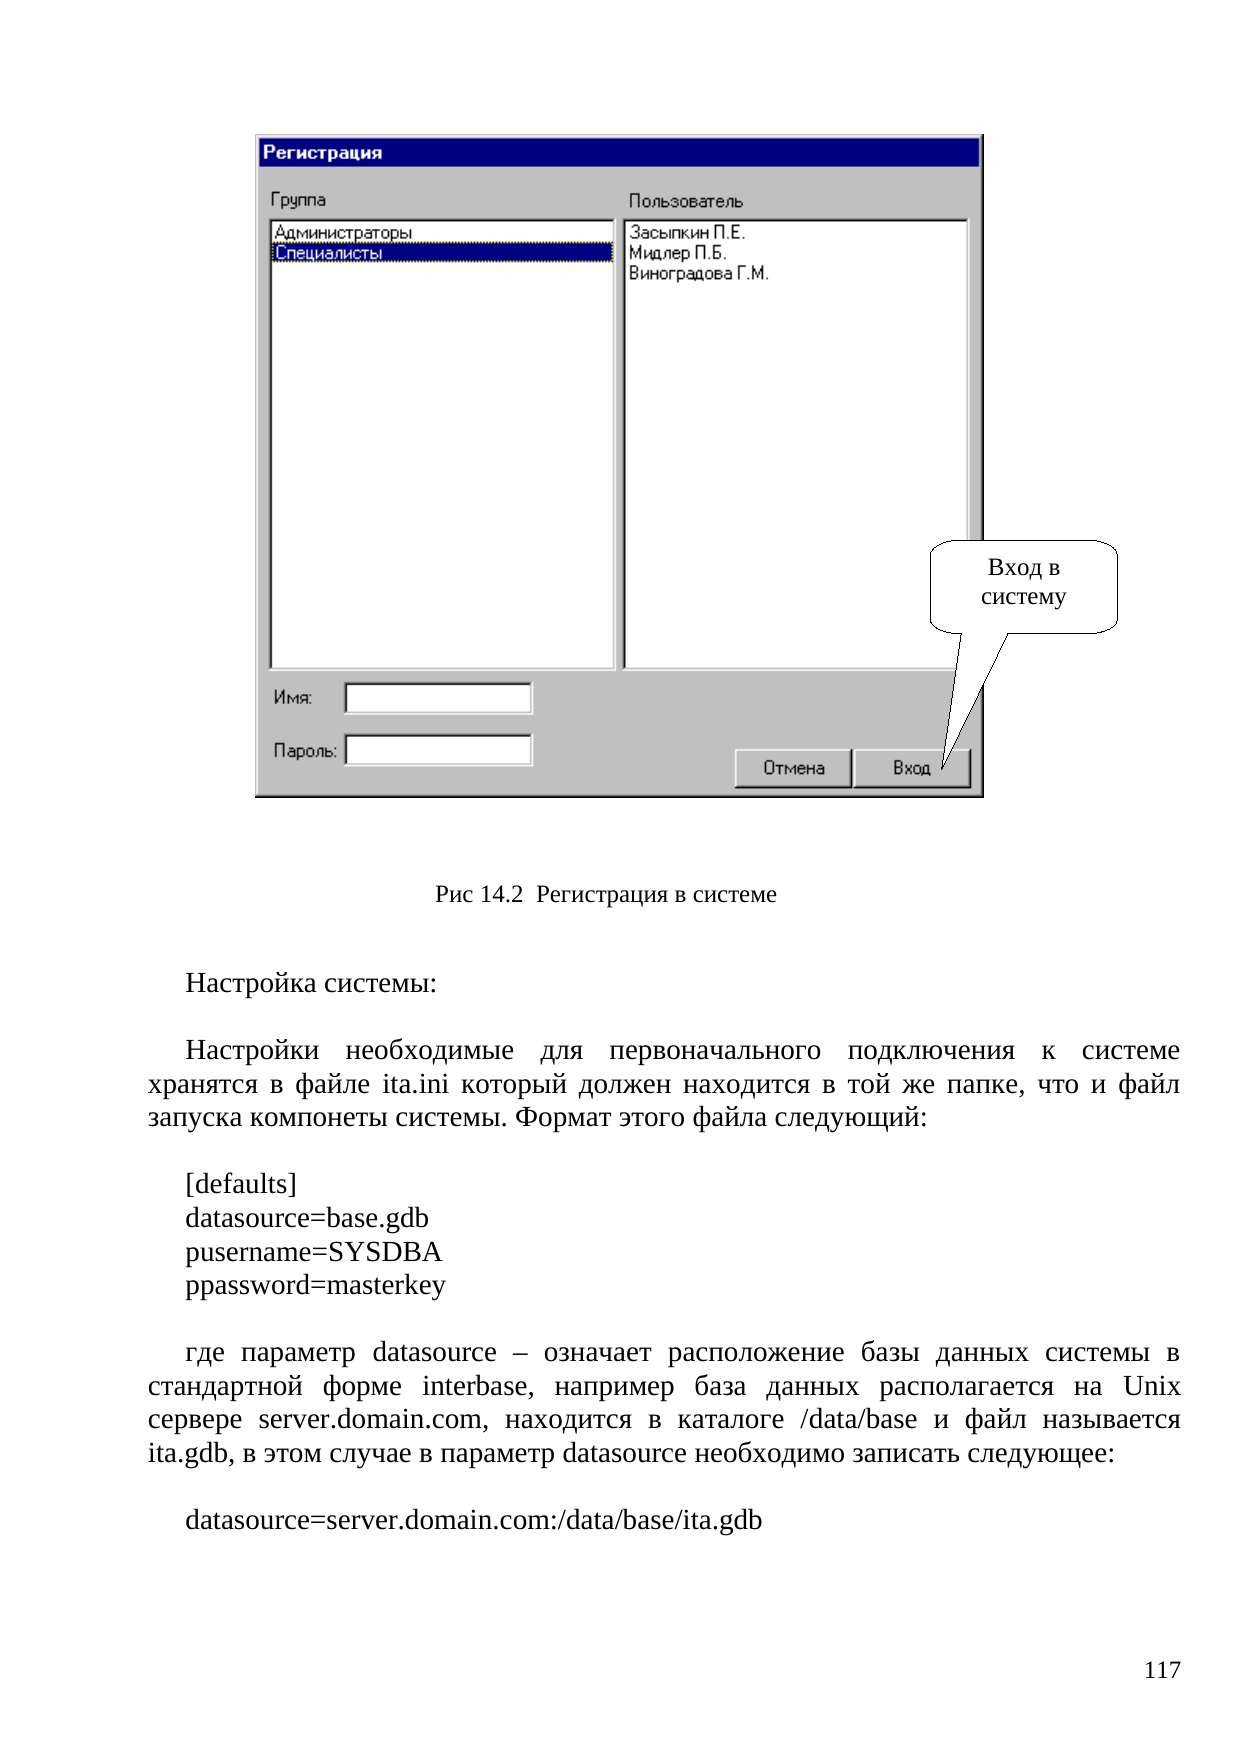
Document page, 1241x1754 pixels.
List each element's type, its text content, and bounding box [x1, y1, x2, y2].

text где параметр datasource – означает расположение базы данных системы в стандартной форме interbase, например база данных располагается на Unix сервере server.domain.com, находится в каталоге /data/base и файл называется ita.gdb, в этом случае в параметр datasource необходимо записать следующее: [148, 1334, 1181, 1468]
text Настройка системы: [148, 965, 1181, 999]
text [defaults] [148, 1167, 1181, 1200]
text pusername=SYSDBA [148, 1234, 1181, 1267]
text ppassword=masterkey [148, 1267, 1181, 1301]
text datasource=server.domain.com:/data/base/ita.gdb [148, 1502, 1181, 1536]
picture [255, 134, 984, 798]
text datasource=base.gdb [148, 1200, 1181, 1234]
text Настройки необходимые для первоначального подключения к системе хранятся в файле ita.ini который должен находится в той же папке, что и файл запуска компонеты системы. Формат этого файла следующий: [148, 1032, 1181, 1133]
